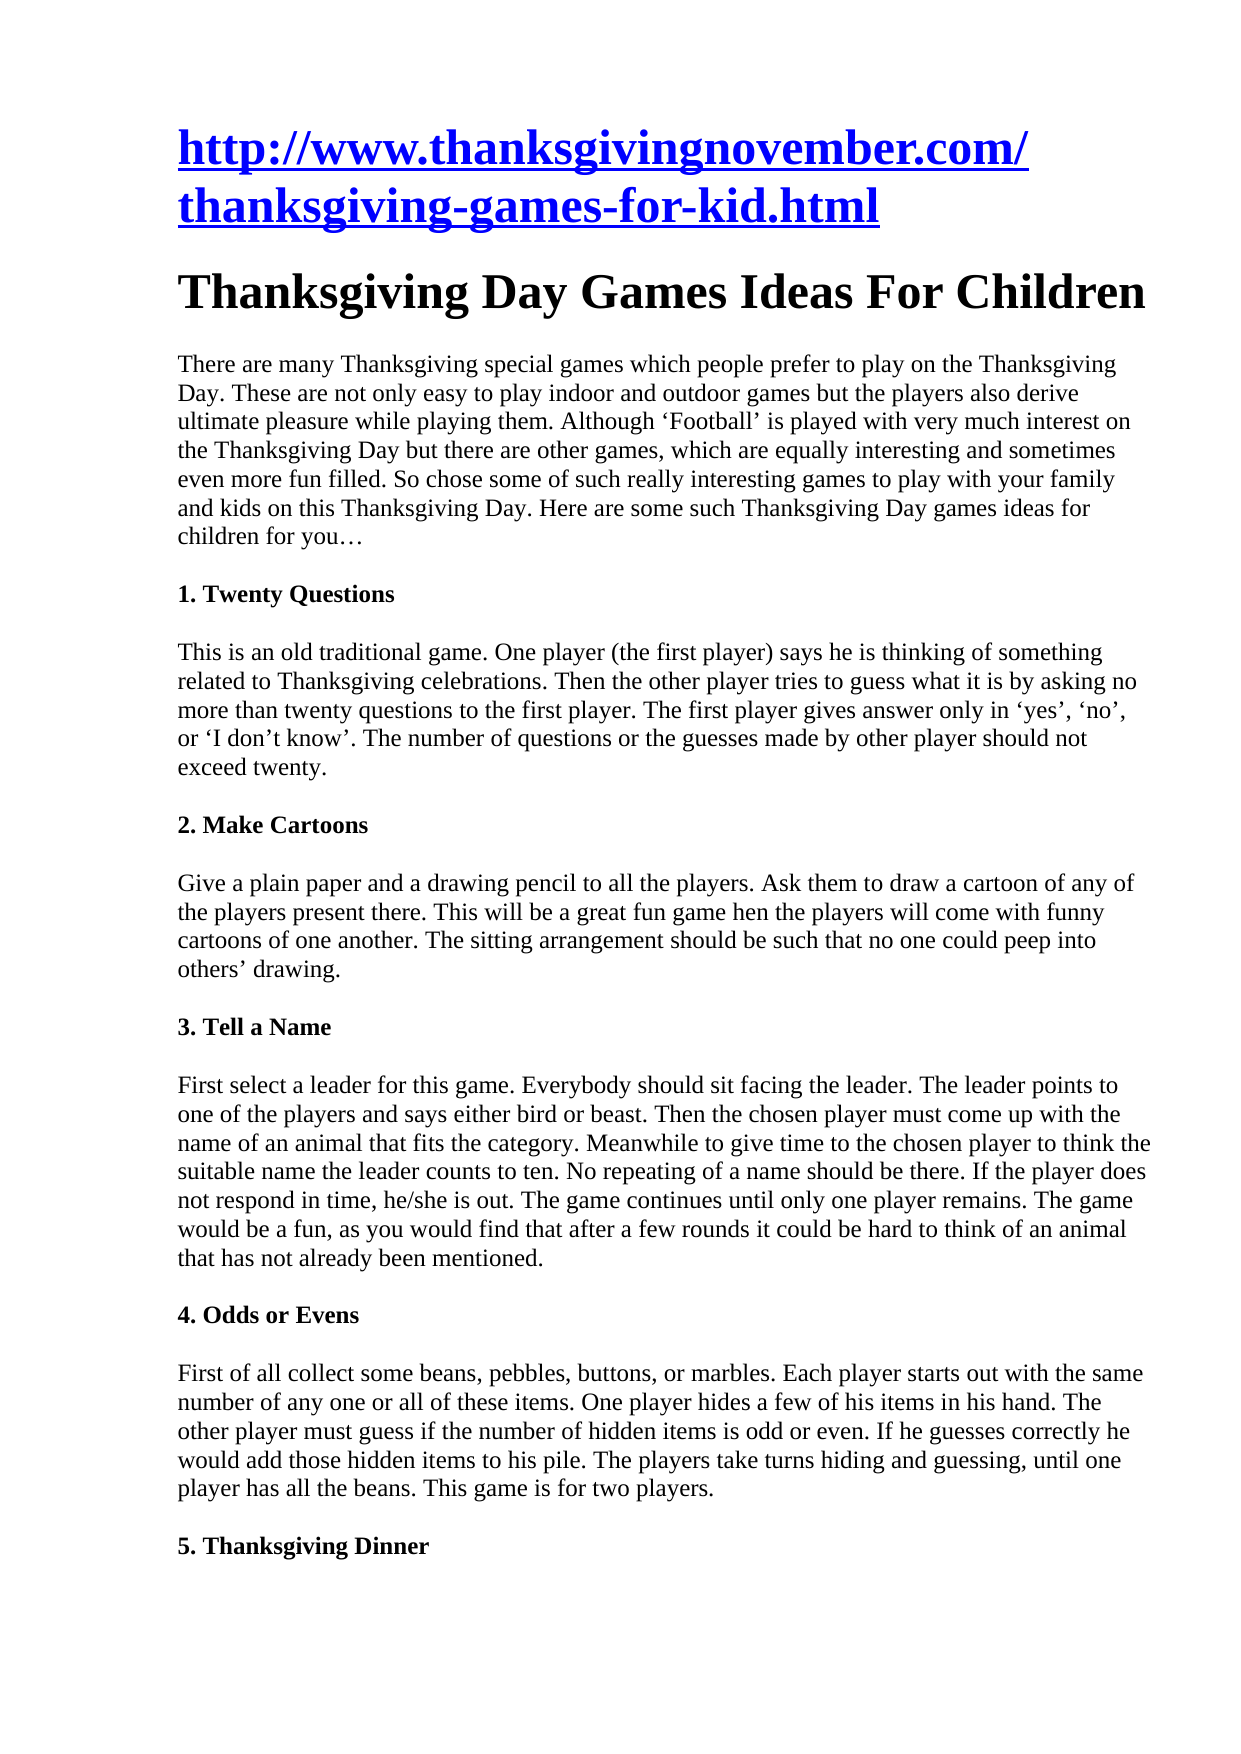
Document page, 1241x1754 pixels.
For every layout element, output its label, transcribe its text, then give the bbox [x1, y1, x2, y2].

text 2. Make Cartoons [177, 810, 1152, 839]
text First of all collect some beans, pebbles, buttons, or marbles. Each player starts out with the same number of any one or all of these items. One player hides a few of his items in his hand. The other player must guess if the number of hidden items is odd or even. If he guesses correctly he would add those hidden items to his pile. The players take turns hiding and guessing, until one player has all the beans. This game is for two players. [177, 1358, 1152, 1502]
text First select a leader for this game. Everybody should sit facing the leader. The leader points to one of the players and says either bird or beast. Then the chosen player must come up with the name of an animal that fits the category. Meanwhile to give time to the chosen player to think the suitable name the leader counts to ten. No repeating of a name should be there. If the player does not respond in time, he/she is out. The game continues until only one player remains. The game would be a fun, as you would find that after a few rounds it could be hard to think of an animal that has not already been mentioned. [177, 1070, 1152, 1271]
text Give a plain paper and a drawing pencil to all the players. Ask them to draw a cartoon of any of the players present there. This will be a great fun game hen the players will come with funny cartoons of one another. The sitting arrangement should be such that no one could peep into others’ drawing. [177, 868, 1152, 983]
text This is an old traditional game. One player (the first player) says he is thinking of something related to Thanksgiving celebrations. Then the other player tries to guess what it is by asking no more than twenty questions to the first player. The first player gives answer only in ‘yes’, ‘no’, or ‘I don’t know’. The number of questions or the guesses made by other player should not exceed twenty. [177, 637, 1152, 781]
text 1. Twenty Questions [177, 579, 1152, 608]
text Thanksgiving Day Games Ideas For Children [177, 262, 1152, 320]
text 5. Thanksgiving Dinner [177, 1531, 1152, 1560]
text http://www.thanksgivingnovember.com/thanksgiving-games-for-kid.html [177, 118, 1152, 233]
text 4. Odds or Evens [177, 1301, 1152, 1329]
text 3. Tell a Name [177, 1012, 1152, 1041]
text There are many Thanksgiving special games which people prefer to play on the Thanksgiving Day. These are not only easy to play indoor and outdoor games but the players also derive ultimate pleasure while playing them. Although ‘Football’ is played with very much interest on the Thanksgiving Day but there are other games, which are equally interesting and sometimes even more fun filled. So chose some of such really interesting games to play with your family and kids on this Thanksgiving Day. Here are some such Thanksgiving Day games ideas for children for you… [177, 349, 1152, 550]
